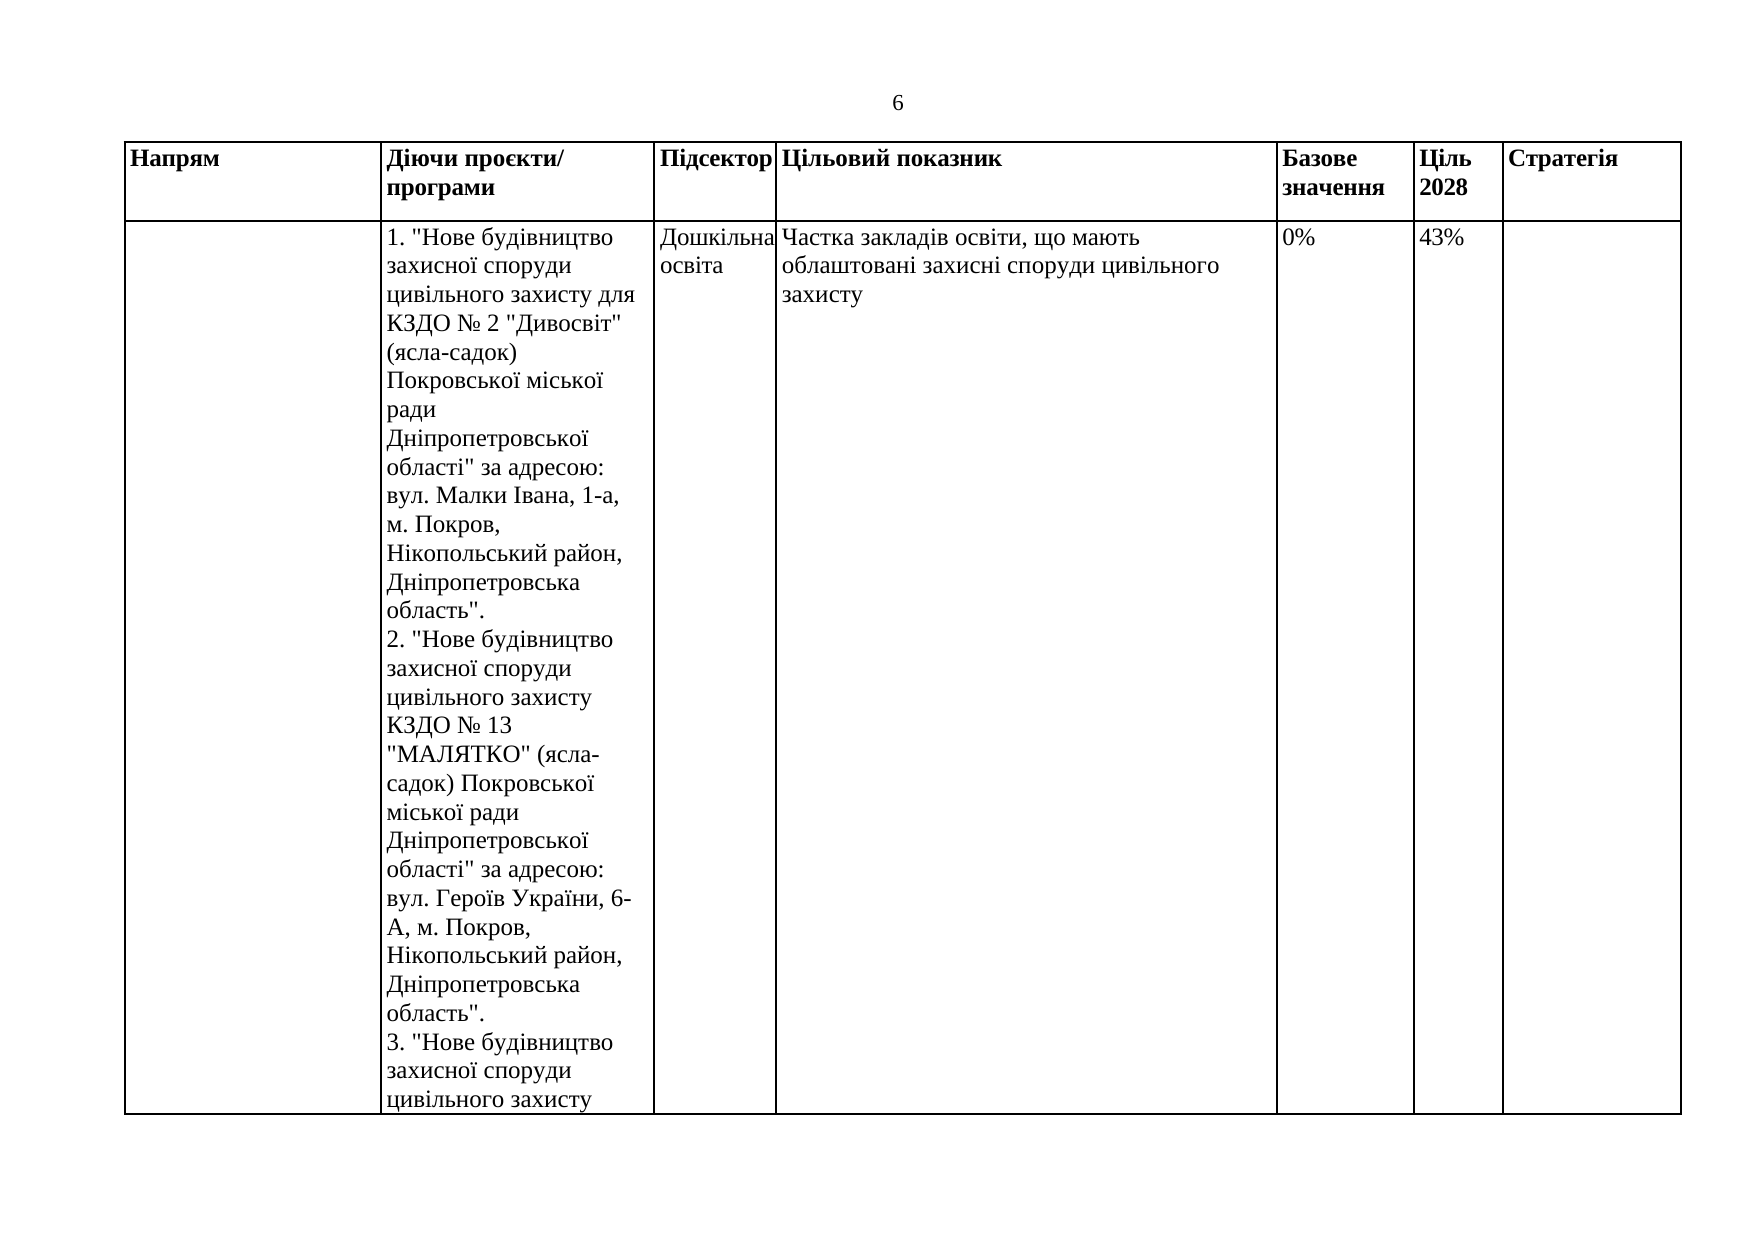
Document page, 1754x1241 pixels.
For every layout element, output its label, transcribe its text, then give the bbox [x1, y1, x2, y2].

table_header Підсектор [655, 143, 775, 220]
table_header Цільовий показник [777, 143, 1276, 220]
table_header Напрям [126, 143, 380, 220]
table_cell Дошкільна освіта [655, 222, 775, 1113]
table_header Ціль 2028 [1415, 143, 1502, 220]
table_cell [126, 222, 380, 1113]
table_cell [382, 222, 653, 1113]
table_cell 0% [1278, 222, 1413, 1113]
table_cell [1504, 222, 1680, 1113]
table_header Стратегія [1504, 143, 1680, 220]
table_header Діючи проєкти/ програми [382, 143, 653, 220]
table_header Базове значення [1278, 143, 1413, 220]
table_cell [777, 222, 1276, 1113]
table_cell 43% [1415, 222, 1502, 1113]
